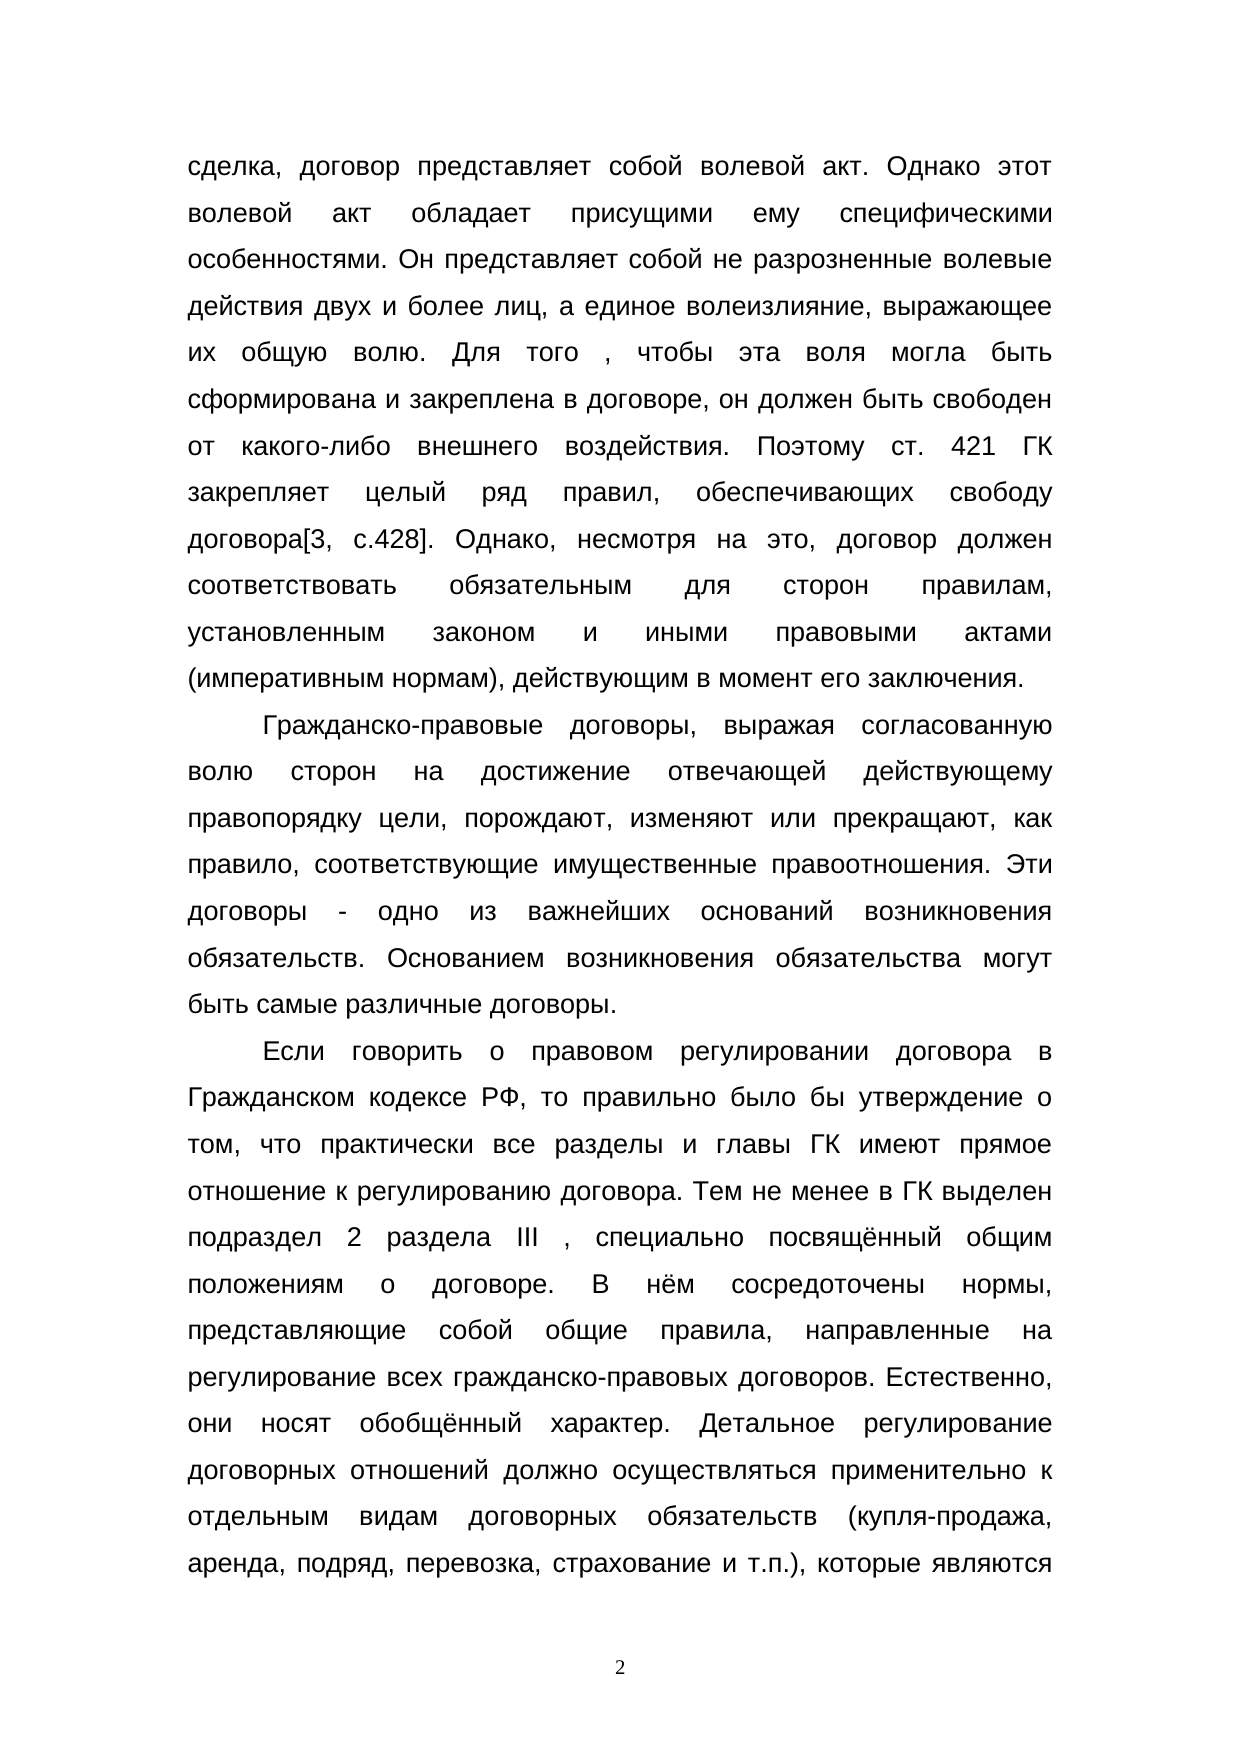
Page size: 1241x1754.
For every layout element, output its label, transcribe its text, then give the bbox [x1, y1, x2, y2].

text Гражданско-правовые договоры, выражая согласованную волю сторон на достижение отвечающей действующему правопорядку цели, порождают, изменяют или прекращают, как правило, соответствующие имущественные правоотношения. Эти договоры - одно из важнейших оснований возникновения обязательств. Основанием возникновения обязательства могут быть самые различные договоры. [187, 709, 1053, 1019]
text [187, 150, 1053, 693]
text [187, 1035, 1053, 1578]
